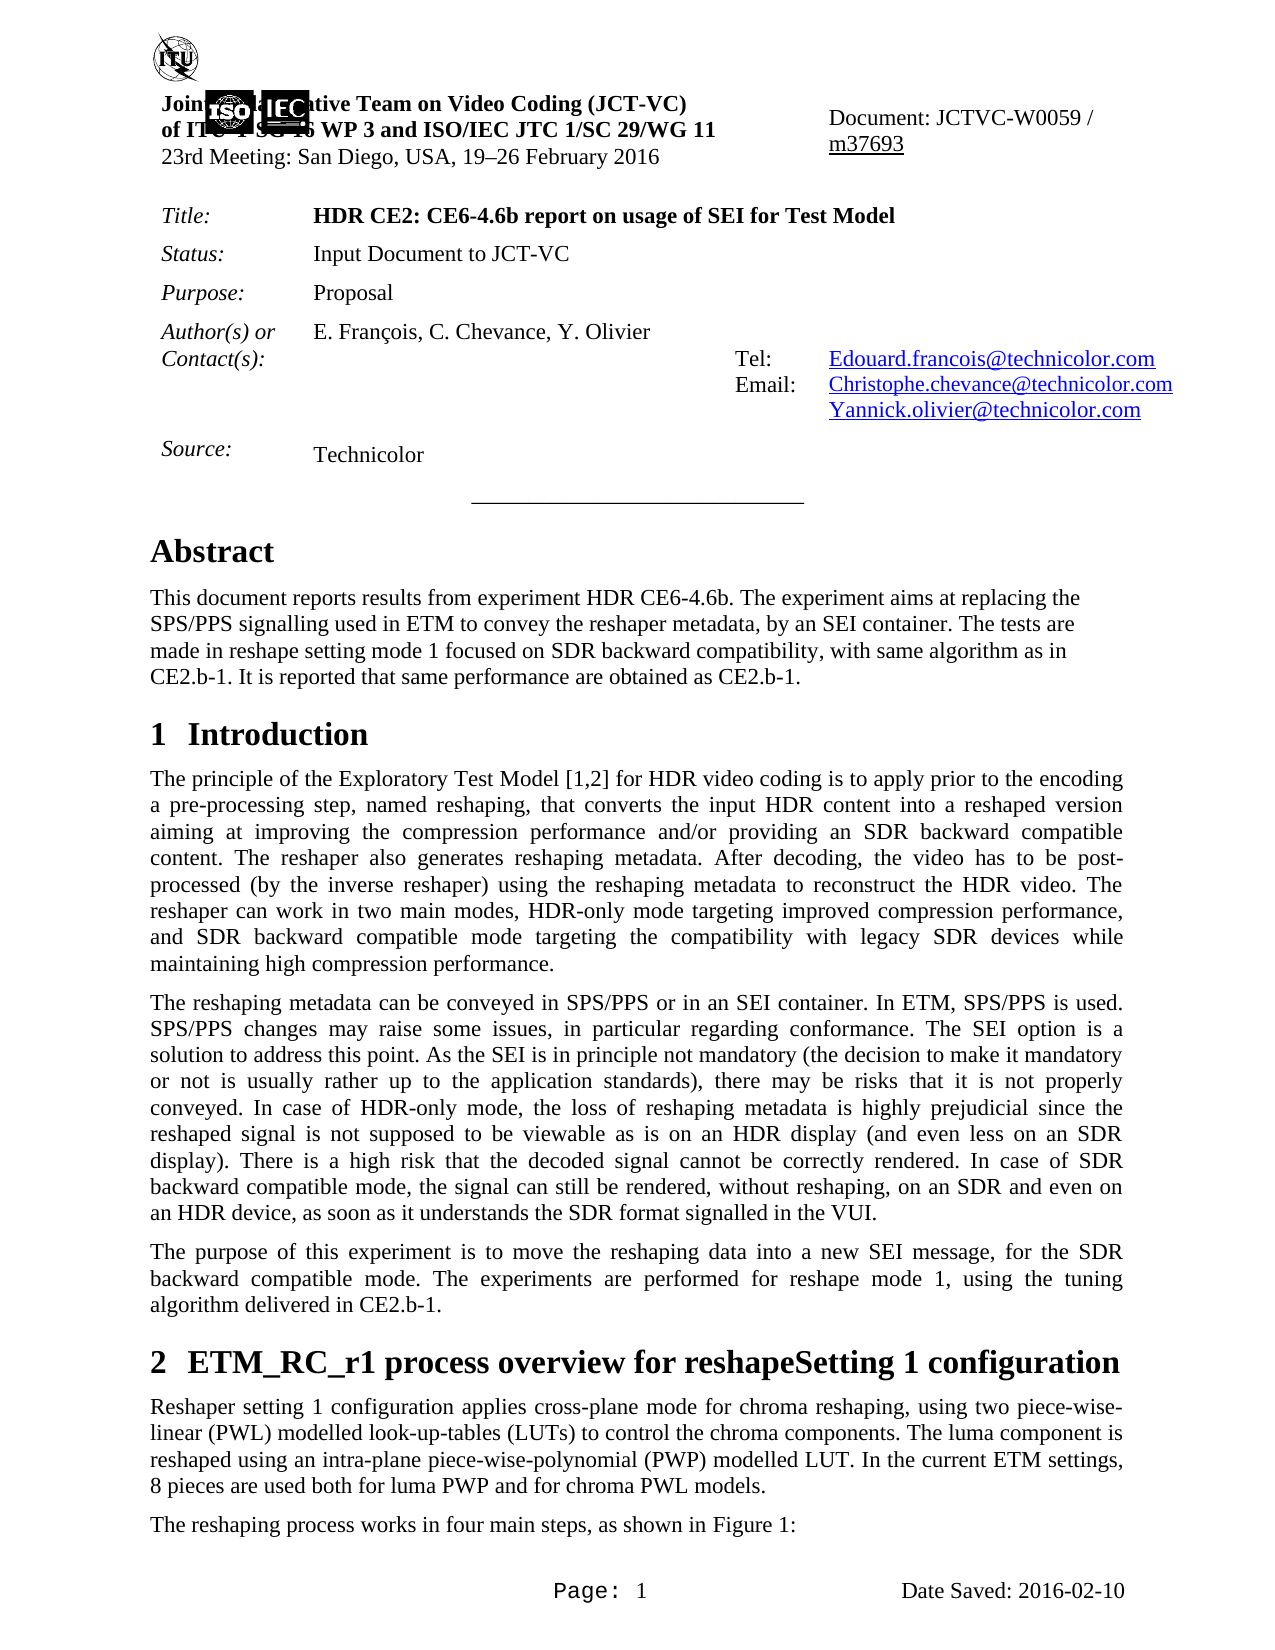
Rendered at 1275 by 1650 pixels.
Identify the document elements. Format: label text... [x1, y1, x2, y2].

subtitle Abstract [150, 531, 1125, 570]
text _____________________________ [150, 480, 1125, 506]
text Reshaper setting 1 configuration applies cross-plane mode for chroma reshaping, using two piece-wise-linear (PWL) modelled look-up-tables (LUTs) to control the chroma components. The luma component is reshaped using an intra-plane piece-wise-polynomial (PWP) modelled LUT. In the current ETM settings, 8 pieces are used both for luma PWP and for chroma PWL models. [150, 1393, 1125, 1498]
table_cell Status: [150, 234, 302, 273]
subtitle Introduction [150, 714, 1125, 753]
table_header Joint Collaborative Team on Video Coding (JCT-VC) of ITU-T SG 16 WP 3 and ISO/IEC JTC 1/SC 29/WG 11 23rd Meeting: San Diego, USA, 19–26 February 2016 [150, 90, 817, 169]
table_header Document: JCTVC-W0059 / m37693 [818, 90, 1147, 169]
subtitle ETM_RC_r1 process overview for reshapeSetting 1 configuration [150, 1342, 1125, 1381]
table_cell Edouard.francois@technicolor.com Christophe.chevance@technicolor.com Yannick.olivier@technicolor.com [818, 312, 1191, 429]
table_cell Tel: Email: [724, 312, 817, 429]
table_header Title: [150, 195, 302, 234]
table_cell Source: [150, 429, 302, 468]
table_cell Author(s) or Contact(s): [150, 312, 302, 429]
text The purpose of this experiment is to move the reshaping data into a new SEI message, for the SDR backward compatible mode. The experiments are performed for reshape mode 1, using the tuning algorithm delivered in CE2.b-1. [150, 1238, 1125, 1317]
text The reshaping metadata can be conveyed in SPS/PPS or in an SEI container. In ETM, SPS/PPS is used. SPS/PPS changes may raise some issues, in particular regarding conformance. The SEI option is a solution to address this point. As the SEI is in principle not mandatory (the decision to make it mandatory or not is usually rather up to the application standards), there may be risks that it is not properly conveyed. In case of HDR-only mode, the loss of reshaping metadata is highly prejudicial since the reshaped signal is not supposed to be viewable as is on an HDR display (and even less on an SDR display). There is a high risk that the decoded signal cannot be correctly rendered. In case of SDR backward compatible mode, the signal can still be rendered, without reshaping, on an SDR and even on an HDR device, as soon as it understands the SDR format signalled in the VUI. [150, 988, 1125, 1226]
table_header HDR CE2: CE6-4.6b report on usage of SEI for Test Model [302, 195, 1191, 234]
picture [205, 90, 254, 134]
table_cell E. François, C. Chevance, Y. Olivier [302, 312, 724, 429]
text The principle of the Exploratory Test Model [1,2] for HDR video coding is to apply prior to the encoding a pre-processing step, named reshaping, that converts the input HDR content into a reshaped version aiming at improving the compression performance and/or providing an SDR backward compatible content. The reshaper also generates reshaping metadata. After decoding, the video has to be post-processed (by the inverse reshaper) using the reshaping metadata to reconstruct the HDR video. The reshaper can work in two main modes, HDR-only mode targeting improved compression performance, and SDR backward compatible mode targeting the compatibility with legacy SDR devices while maintaining high compression performance. [150, 765, 1125, 976]
picture [261, 90, 310, 134]
table_cell Input Document to JCT-VC [302, 234, 1191, 273]
text The reshaping process works in four main steps, as shown in Figure 1: [150, 1511, 1125, 1537]
table_cell Technicolor [302, 429, 1191, 468]
table_cell Proposal [302, 273, 1191, 312]
table_cell Purpose: [150, 273, 302, 312]
text This document reports results from experiment HDR CE6-4.6b. The experiment aims at replacing the SPS/PPS signalling used in ETM to convey the reshaper metadata, by an SEI container. The tests are made in reshape setting mode 1 focused on SDR backward compatibility, with same algorithm as in CE2.b-1. It is reported that same performance are obtained as CE2.b-1. [150, 584, 1125, 689]
